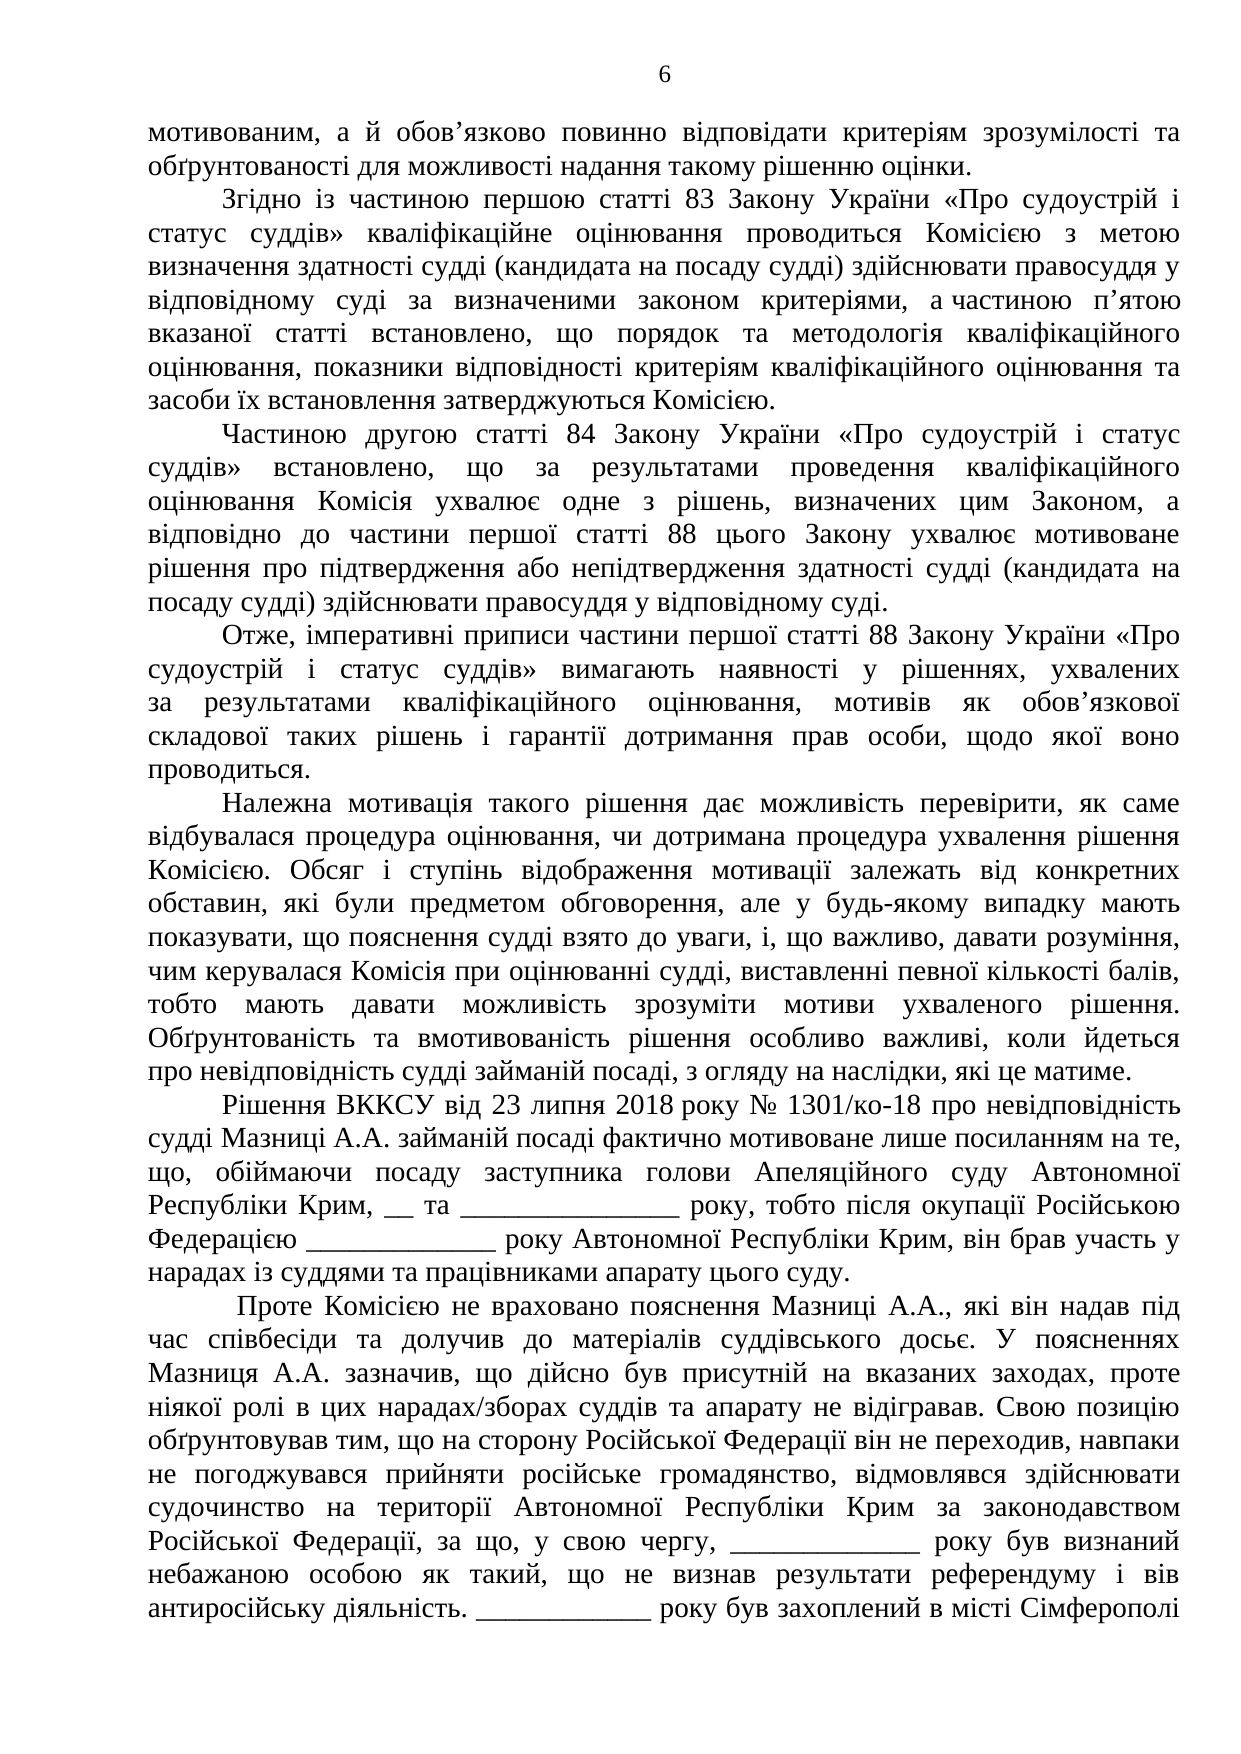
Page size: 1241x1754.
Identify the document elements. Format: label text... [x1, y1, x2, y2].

text Згідно із частиною першою статті 83 Закону України «Про судоустрій і статус суддів» кваліфікаційне оцінювання проводиться Комісією з метою визначення здатності судді (кандидата на посаду судді) здійснювати правосуддя у відповідному суді за визначеними законом критеріями, а частиною п’ятою вказаної статті встановлено, що порядок та методологія кваліфікаційного оцінювання, показники відповідності критеріям кваліфікаційного оцінювання та засоби їх встановлення затверджуються Комісією. [148, 181, 1181, 416]
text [148, 114, 1181, 181]
text Рішення ВККСУ від 23 липня 2018 року № 1301/ко-18 про невідповідність судді Мазниці А.А. займаній посаді фактично мотивоване лише посиланням на те, що, обіймаючи посаду заступника голови Апеляційного суду Автономної Республіки Крим, __ та _______________ року, тобто після окупації Російською Федерацією _____________ року Автономної Республіки Крим, він брав участь у нарадах із суддями та працівниками апарату цього суду. [148, 1087, 1181, 1288]
text Отже, імперативні приписи частини першої статті 88 Закону України «Про судоустрій і статус суддів» вимагають наявності у рішеннях, ухвалених за результатами кваліфікаційного оцінювання, мотивів як обов’язкової складової таких рішень і гарантії дотримання прав особи, щодо якої воно проводиться. [148, 617, 1181, 785]
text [148, 1288, 1181, 1623]
text Належна мотивація такого рішення дає можливість перевірити, як саме відбувалася процедура оцінювання, чи дотримана процедура ухвалення рішення Комісією. Обсяг і ступінь відображення мотивації залежать від конкретних обставин, які були предметом обговорення, але у будь-якому випадку мають показувати, що пояснення судді взято до уваги, і, що важливо, давати розуміння, чим керувалася Комісія при оцінюванні судді, виставленні певної кількості балів, тобто мають давати можливість зрозуміти мотиви ухваленого рішення. Обґрунтованість та вмотивованість рішення особливо важливі, коли йдеться про невідповідність судді займаній посаді, з огляду на наслідки, які це матиме. [148, 785, 1181, 1087]
text Частиною другою статті 84 Закону України «Про судоустрій і статус суддів» встановлено, що за результатами проведення кваліфікаційного оцінювання Комісія ухвалює одне з рішень, визначених цим Законом, а відповідно до частини першої статті 88 цього Закону ухвалює мотивоване рішення про підтвердження або непідтвердження здатності судді (кандидата на посаду судді) здійснювати правосуддя у відповідному суді. [148, 416, 1181, 617]
